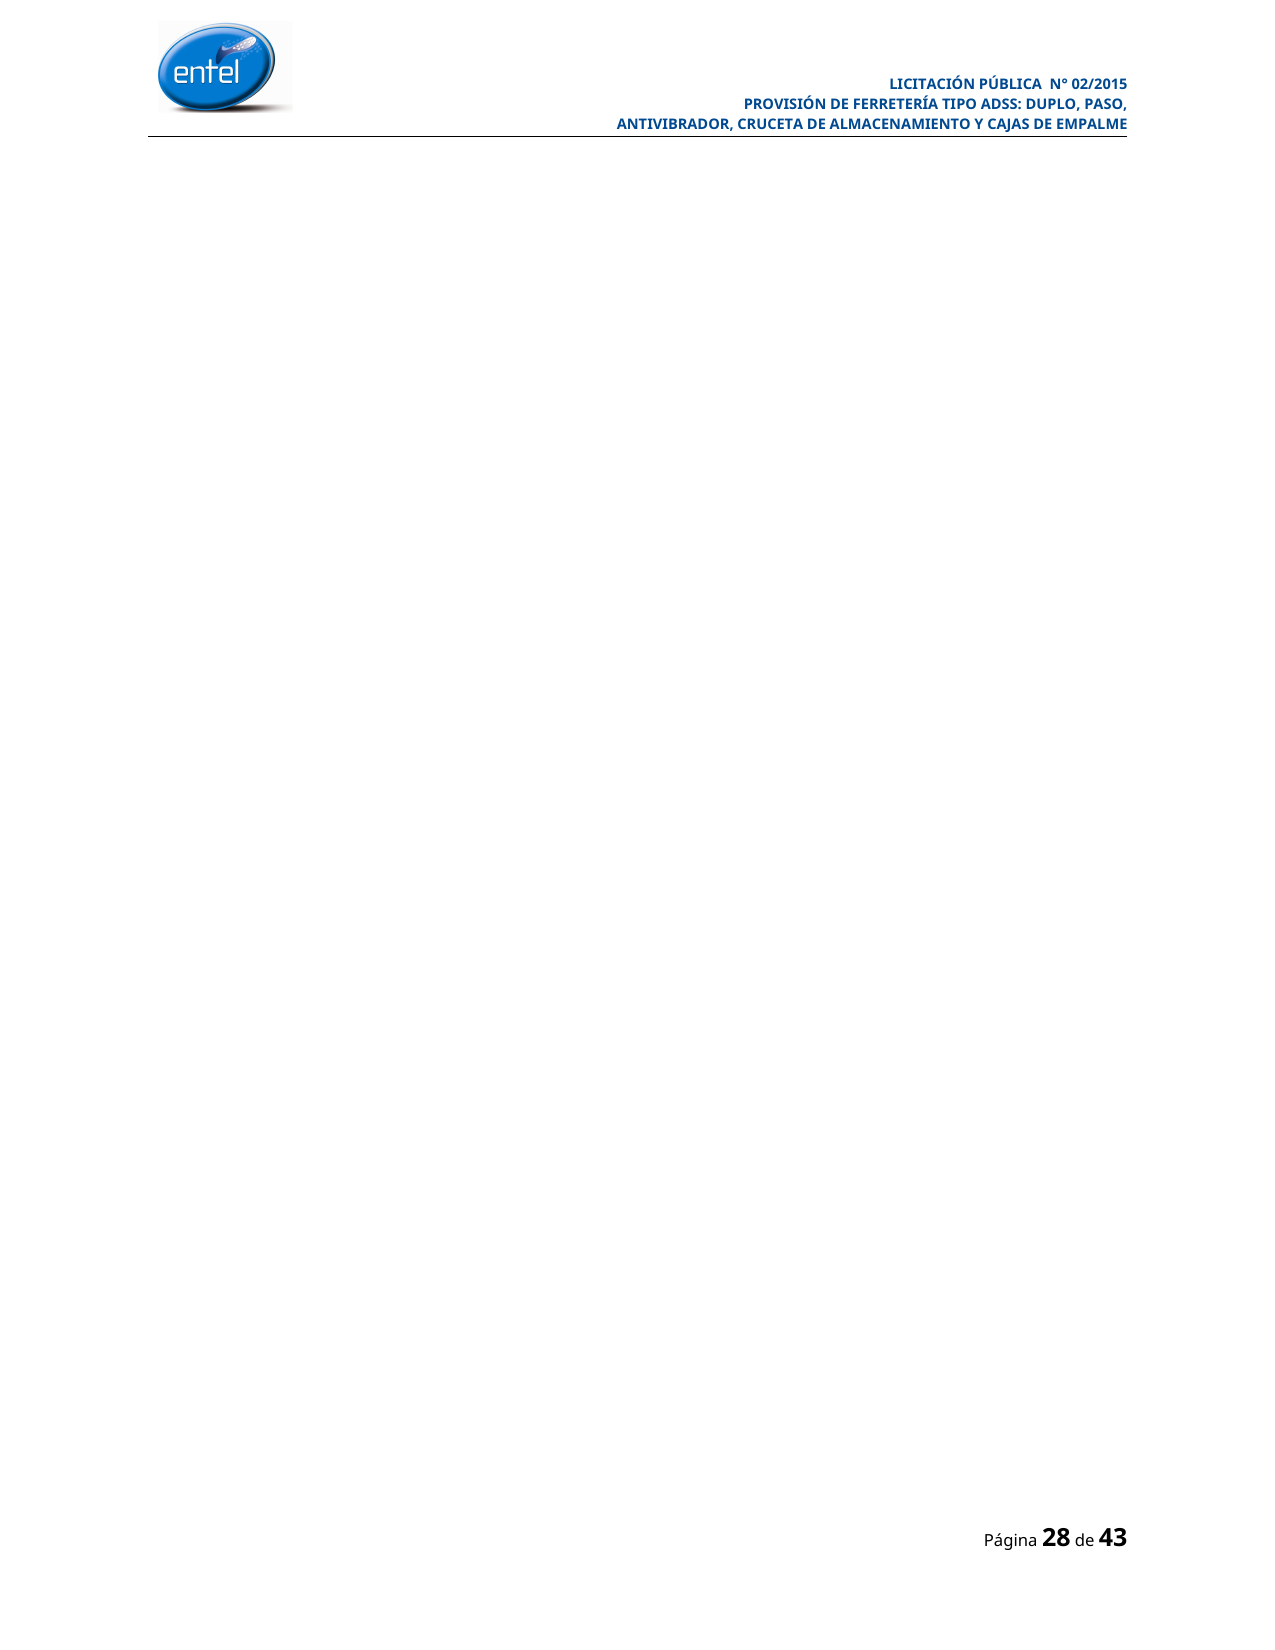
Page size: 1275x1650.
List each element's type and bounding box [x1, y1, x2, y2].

picture [157, 21, 293, 113]
